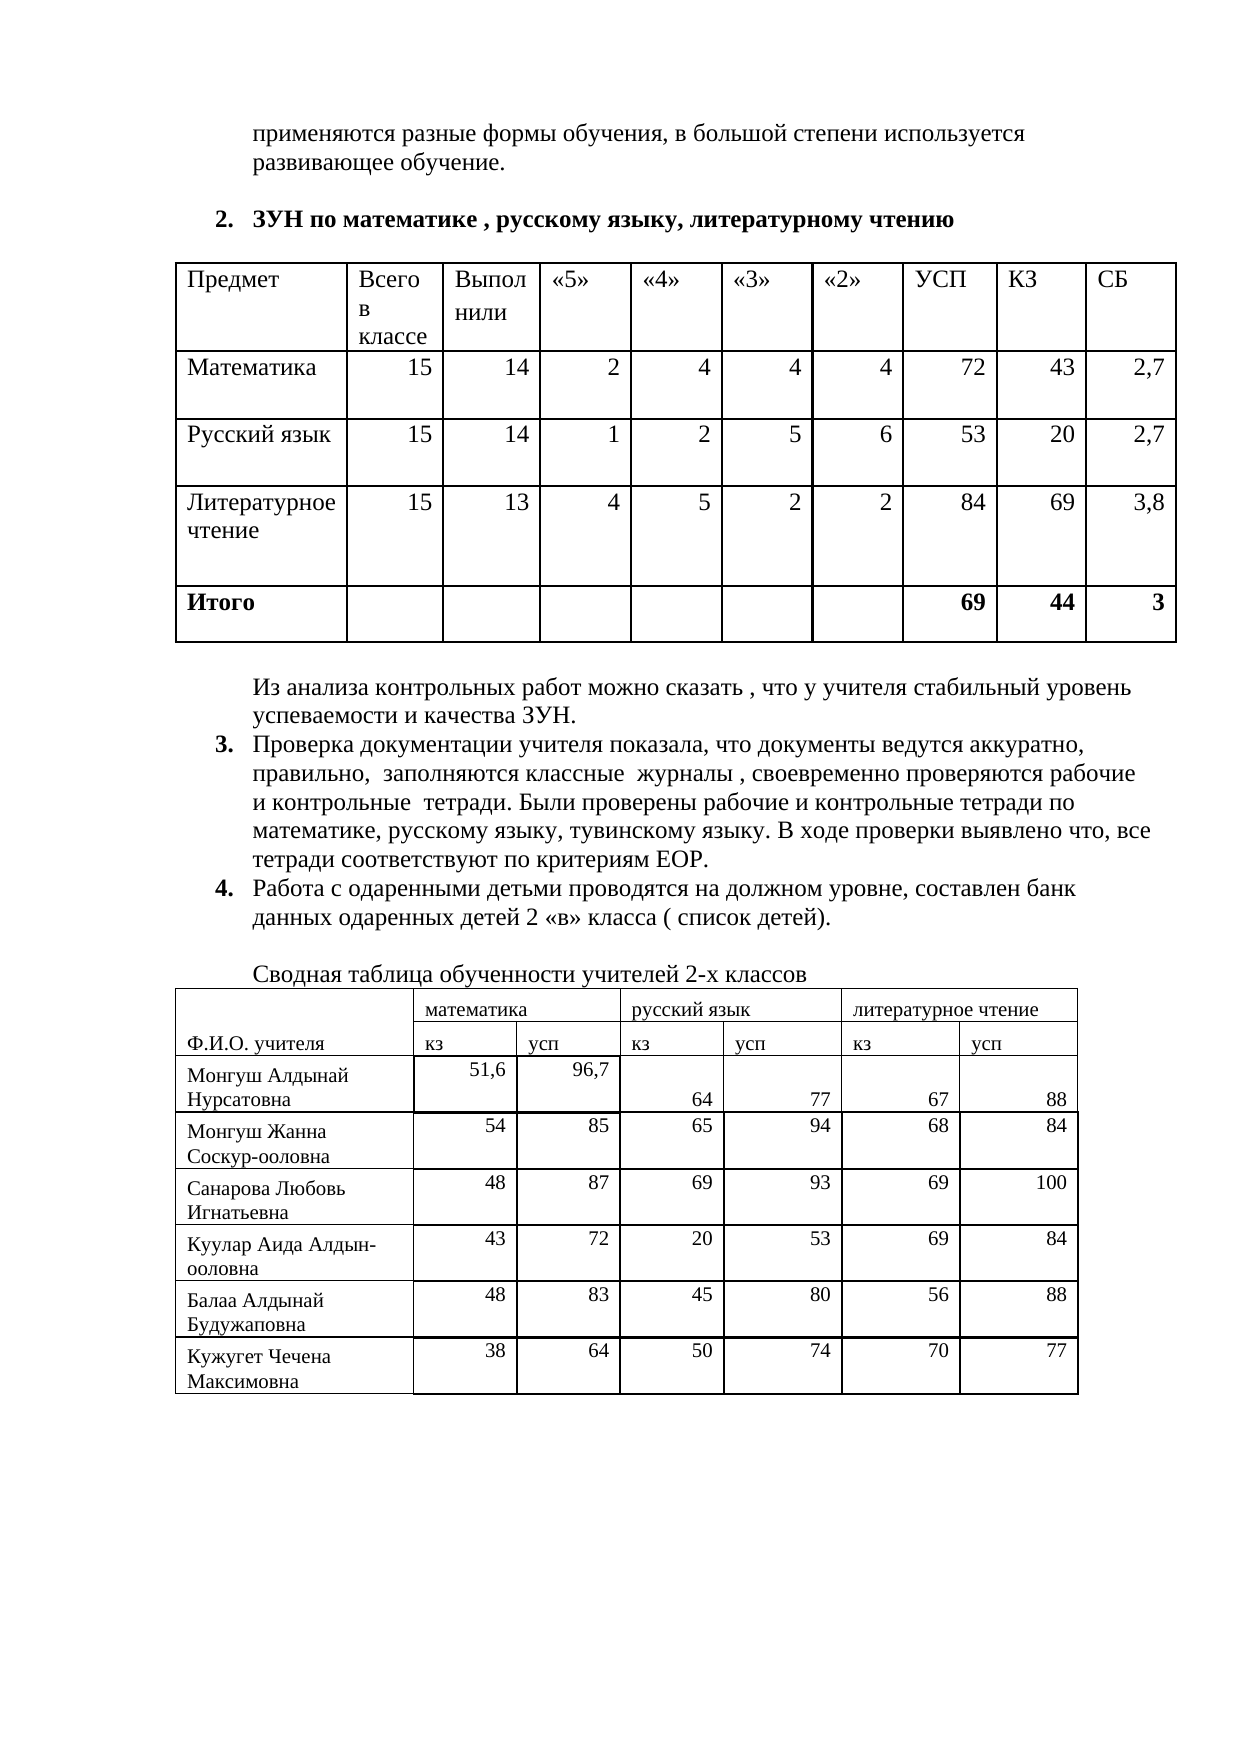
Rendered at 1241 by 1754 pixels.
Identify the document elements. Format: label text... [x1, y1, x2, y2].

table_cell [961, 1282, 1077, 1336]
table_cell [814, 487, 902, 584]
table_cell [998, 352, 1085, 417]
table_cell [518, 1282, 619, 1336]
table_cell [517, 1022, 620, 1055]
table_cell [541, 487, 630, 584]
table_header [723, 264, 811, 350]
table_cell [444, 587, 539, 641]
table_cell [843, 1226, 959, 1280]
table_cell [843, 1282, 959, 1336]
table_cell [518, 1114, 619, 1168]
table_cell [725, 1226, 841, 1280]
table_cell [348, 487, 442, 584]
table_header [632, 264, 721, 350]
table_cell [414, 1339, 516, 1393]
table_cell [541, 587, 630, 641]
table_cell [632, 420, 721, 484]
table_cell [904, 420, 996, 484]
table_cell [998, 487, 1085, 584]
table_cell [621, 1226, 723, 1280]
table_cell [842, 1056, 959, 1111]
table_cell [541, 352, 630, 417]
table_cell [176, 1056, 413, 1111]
list Работа с одаренными детьми проводятся на должном уровне, составлен банк данных одаренных детей 2 «в» класса ( список детей). [215, 873, 1152, 930]
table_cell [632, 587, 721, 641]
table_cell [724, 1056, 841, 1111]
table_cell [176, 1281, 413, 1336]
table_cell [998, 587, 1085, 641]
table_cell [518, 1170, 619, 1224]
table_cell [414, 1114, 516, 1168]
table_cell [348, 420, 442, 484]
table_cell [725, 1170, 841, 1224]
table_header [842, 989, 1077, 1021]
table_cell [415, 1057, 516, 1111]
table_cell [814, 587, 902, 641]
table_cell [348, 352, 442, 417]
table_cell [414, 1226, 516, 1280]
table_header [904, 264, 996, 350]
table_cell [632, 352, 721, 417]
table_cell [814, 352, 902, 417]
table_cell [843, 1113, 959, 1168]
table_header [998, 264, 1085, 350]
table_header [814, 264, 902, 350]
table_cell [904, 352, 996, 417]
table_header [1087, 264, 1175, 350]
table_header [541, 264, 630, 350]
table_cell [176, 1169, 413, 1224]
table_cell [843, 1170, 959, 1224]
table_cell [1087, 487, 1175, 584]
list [252, 118, 1152, 176]
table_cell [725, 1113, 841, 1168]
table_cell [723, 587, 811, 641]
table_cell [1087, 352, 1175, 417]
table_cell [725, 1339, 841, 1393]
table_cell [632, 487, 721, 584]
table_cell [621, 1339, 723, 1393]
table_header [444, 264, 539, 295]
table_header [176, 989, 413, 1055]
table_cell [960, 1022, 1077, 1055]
list ЗУН по математике , русскому языку, литературному чтению [215, 204, 1152, 233]
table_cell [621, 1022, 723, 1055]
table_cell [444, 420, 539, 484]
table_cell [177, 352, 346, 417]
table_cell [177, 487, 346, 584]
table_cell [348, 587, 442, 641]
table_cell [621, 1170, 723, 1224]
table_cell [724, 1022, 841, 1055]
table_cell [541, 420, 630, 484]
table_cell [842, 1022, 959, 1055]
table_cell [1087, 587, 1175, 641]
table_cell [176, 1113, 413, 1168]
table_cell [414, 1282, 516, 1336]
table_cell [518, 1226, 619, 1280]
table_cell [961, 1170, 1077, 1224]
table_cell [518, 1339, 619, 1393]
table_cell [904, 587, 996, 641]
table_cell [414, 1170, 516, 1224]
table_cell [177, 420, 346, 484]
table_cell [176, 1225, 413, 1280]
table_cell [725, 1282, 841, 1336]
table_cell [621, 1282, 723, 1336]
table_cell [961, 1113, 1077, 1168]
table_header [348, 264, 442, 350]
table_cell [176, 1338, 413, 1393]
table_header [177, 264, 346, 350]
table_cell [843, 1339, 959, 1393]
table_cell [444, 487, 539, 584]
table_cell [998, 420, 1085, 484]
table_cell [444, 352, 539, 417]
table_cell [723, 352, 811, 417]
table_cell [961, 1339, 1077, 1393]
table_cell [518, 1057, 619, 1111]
list Проверка документации учителя показала, что документы ведутся аккуратно, правильно, заполняются классные журналы , своевременно проверяются рабочие и контрольные тетради. Были проверены рабочие и контрольные тетради по математике, русскому языку, тувинскому языку. В ходе проверки выявлено что, все тетради соответствуют по критериям ЕОР. [215, 729, 1152, 873]
list Из анализа контрольных работ можно сказать , что у учителя стабильный уровень успеваемости и качества ЗУН. [252, 672, 1152, 729]
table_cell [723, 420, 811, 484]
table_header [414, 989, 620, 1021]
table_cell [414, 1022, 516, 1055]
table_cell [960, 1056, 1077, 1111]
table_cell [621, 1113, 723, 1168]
list Сводная таблица обученности учителей 2-х классов [252, 959, 1152, 988]
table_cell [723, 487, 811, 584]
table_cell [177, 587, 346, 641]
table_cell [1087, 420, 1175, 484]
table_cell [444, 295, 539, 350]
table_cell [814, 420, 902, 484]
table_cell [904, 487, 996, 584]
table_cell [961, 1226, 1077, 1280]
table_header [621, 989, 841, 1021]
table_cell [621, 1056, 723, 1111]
